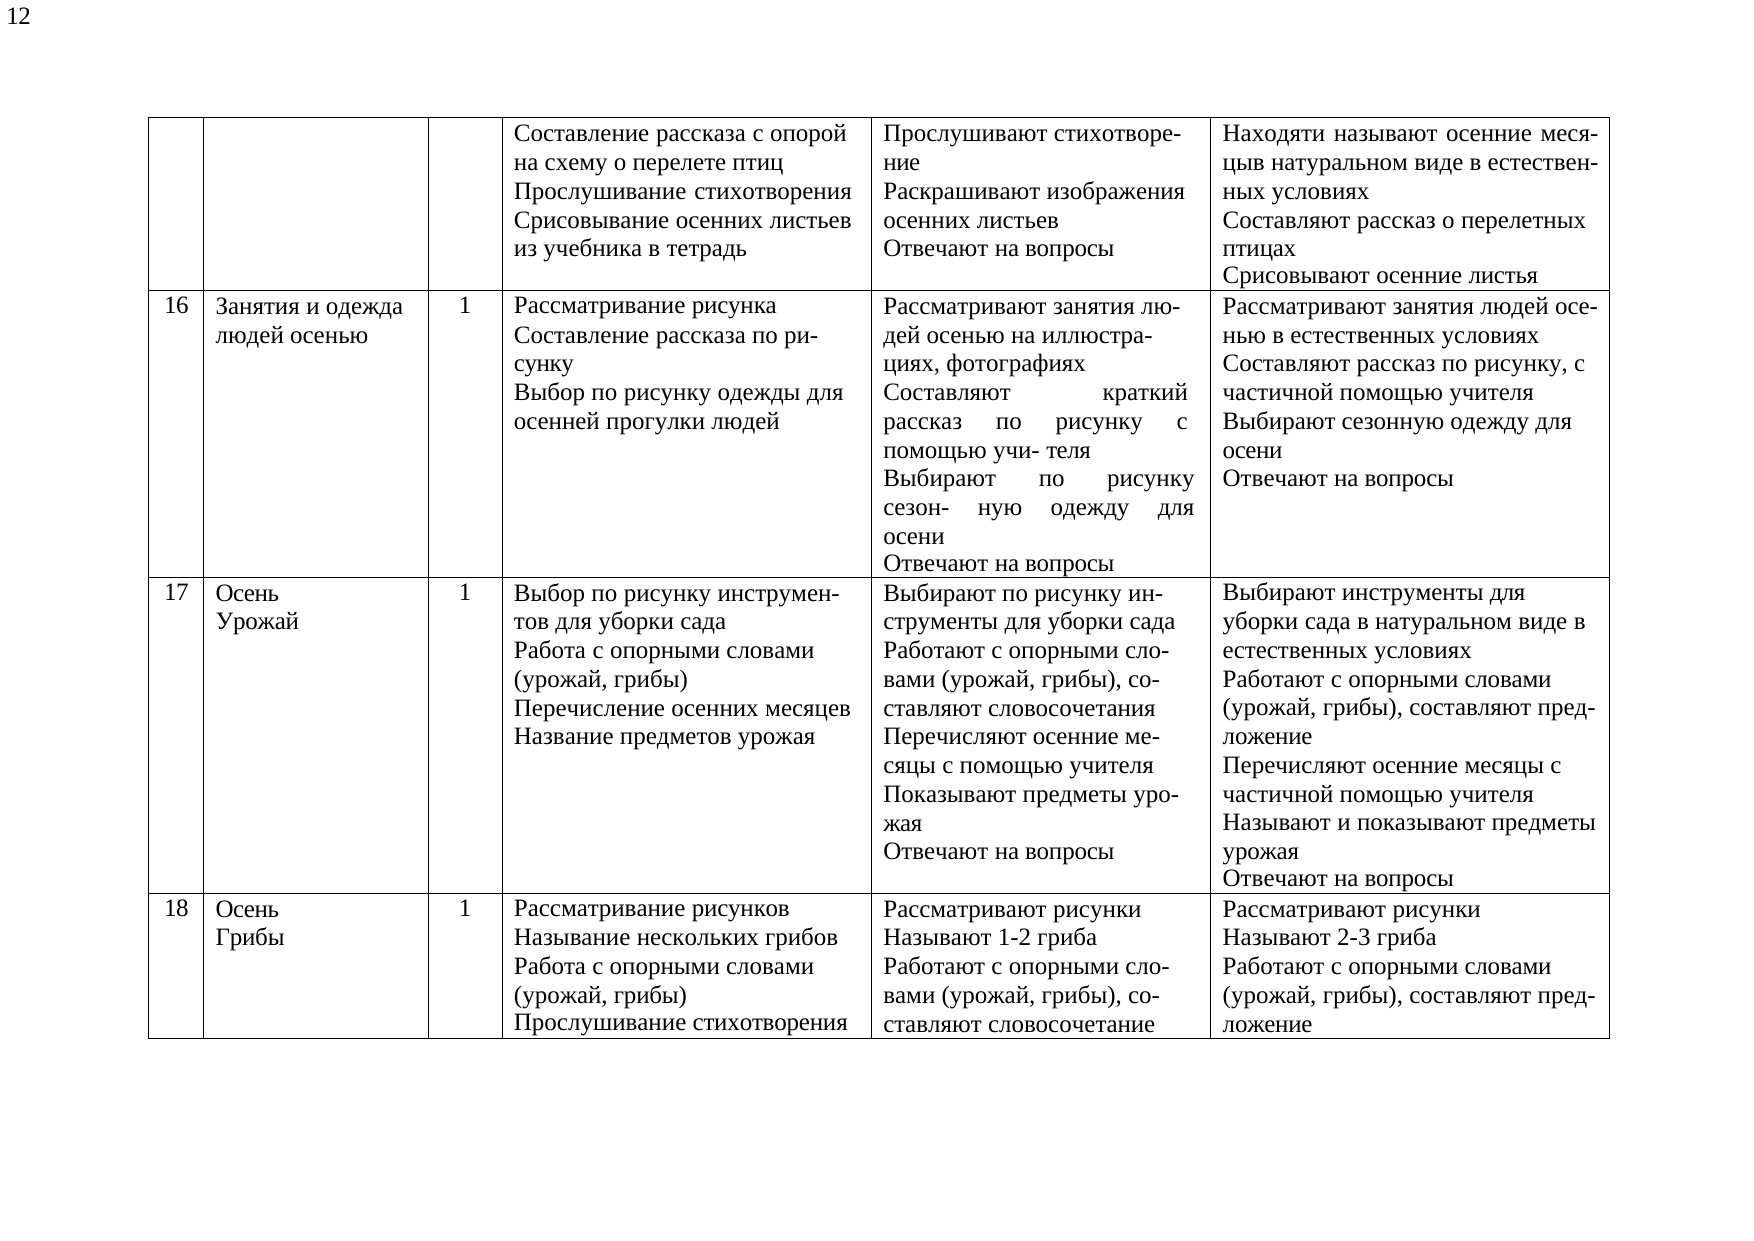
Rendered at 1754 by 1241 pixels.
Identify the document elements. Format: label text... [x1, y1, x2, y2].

table_cell Рассматривание рисунков Называние нескольких грибов Работа с опорными словами (урожай, грибы) Прослушивание стихотворения [503, 894, 871, 1037]
table_header Составление рассказа с опорой на схему о перелете птиц Прослушивание стихотворения Срисовывание осенних листьев из учебника в тетрадь [503, 118, 871, 290]
table_cell 1 [429, 291, 502, 577]
table_cell 1 [429, 578, 502, 893]
table_header [149, 118, 203, 290]
table_cell 16 [149, 291, 203, 577]
table_cell Рассматривают рисунки Называют 1-2 гриба Работают с опорными сло- вами (урожай, грибы), со- ставляют словосочетание [872, 894, 1210, 1037]
table_cell Выбор по рисунку инструмен- тов для уборки сада Работа с опорными словами (урожай, грибы) Перечисление осенних месяцев Название предметов урожая [503, 578, 871, 893]
table_header Находяти называют осенние меся- цыв натуральном виде в естествен- ных условиях Составляют рассказ о перелетных птицах Срисовывают осенние листья [1211, 118, 1609, 290]
table_cell Рассматривание рисунка Составление рассказа по ри- сунку Выбор по рисунку одежды для осенней прогулки людей [503, 291, 871, 577]
table_cell Осень Грибы [204, 894, 428, 1037]
table_cell Рассматривают занятия лю- дей осенью на иллюстра- циях, фотографиях Составляют краткий рассказ по рисунку с помощью учи- теля Выбирают по рисунку сезон- ную одежду для осени Отвечают на вопросы [872, 291, 1210, 577]
table_cell Осень Урожай [204, 578, 428, 893]
table_cell 18 [149, 894, 203, 1037]
table_cell Занятия и одежда людей осенью [204, 291, 428, 577]
table_cell Рассматривают занятия людей осе- нью в естественных условиях Составляют рассказ по рисунку, с частичной помощью учителя Выбирают сезонную одежду для осени Отвечают на вопросы [1211, 291, 1609, 577]
table_header [204, 118, 428, 290]
table_cell 1 [429, 894, 502, 1037]
table_header Прослушивают стихотворе- ние Раскрашивают изображения осенних листьев Отвечают на вопросы [872, 118, 1210, 290]
table_header [429, 118, 502, 290]
table_cell Выбирают инструменты для уборки сада в натуральном виде в естественных условиях Работают с опорными словами (урожай, грибы), составляют пред- ложение Перечисляют осенние месяцы с частичной помощью учителя Называют и показывают предметы урожая Отвечают на вопросы [1211, 578, 1609, 893]
table_cell Выбирают по рисунку ин- струменты для уборки сада Работают с опорными сло- вами (урожай, грибы), со- ставляют словосочетания Перечисляют осенние ме- сяцы с помощью учителя Показывают предметы уро- жая Отвечают на вопросы [872, 578, 1210, 893]
table_cell Рассматривают рисунки Называют 2-3 гриба Работают с опорными словами (урожай, грибы), составляют пред- ложение [1211, 894, 1609, 1037]
table_cell 17 [149, 578, 203, 893]
